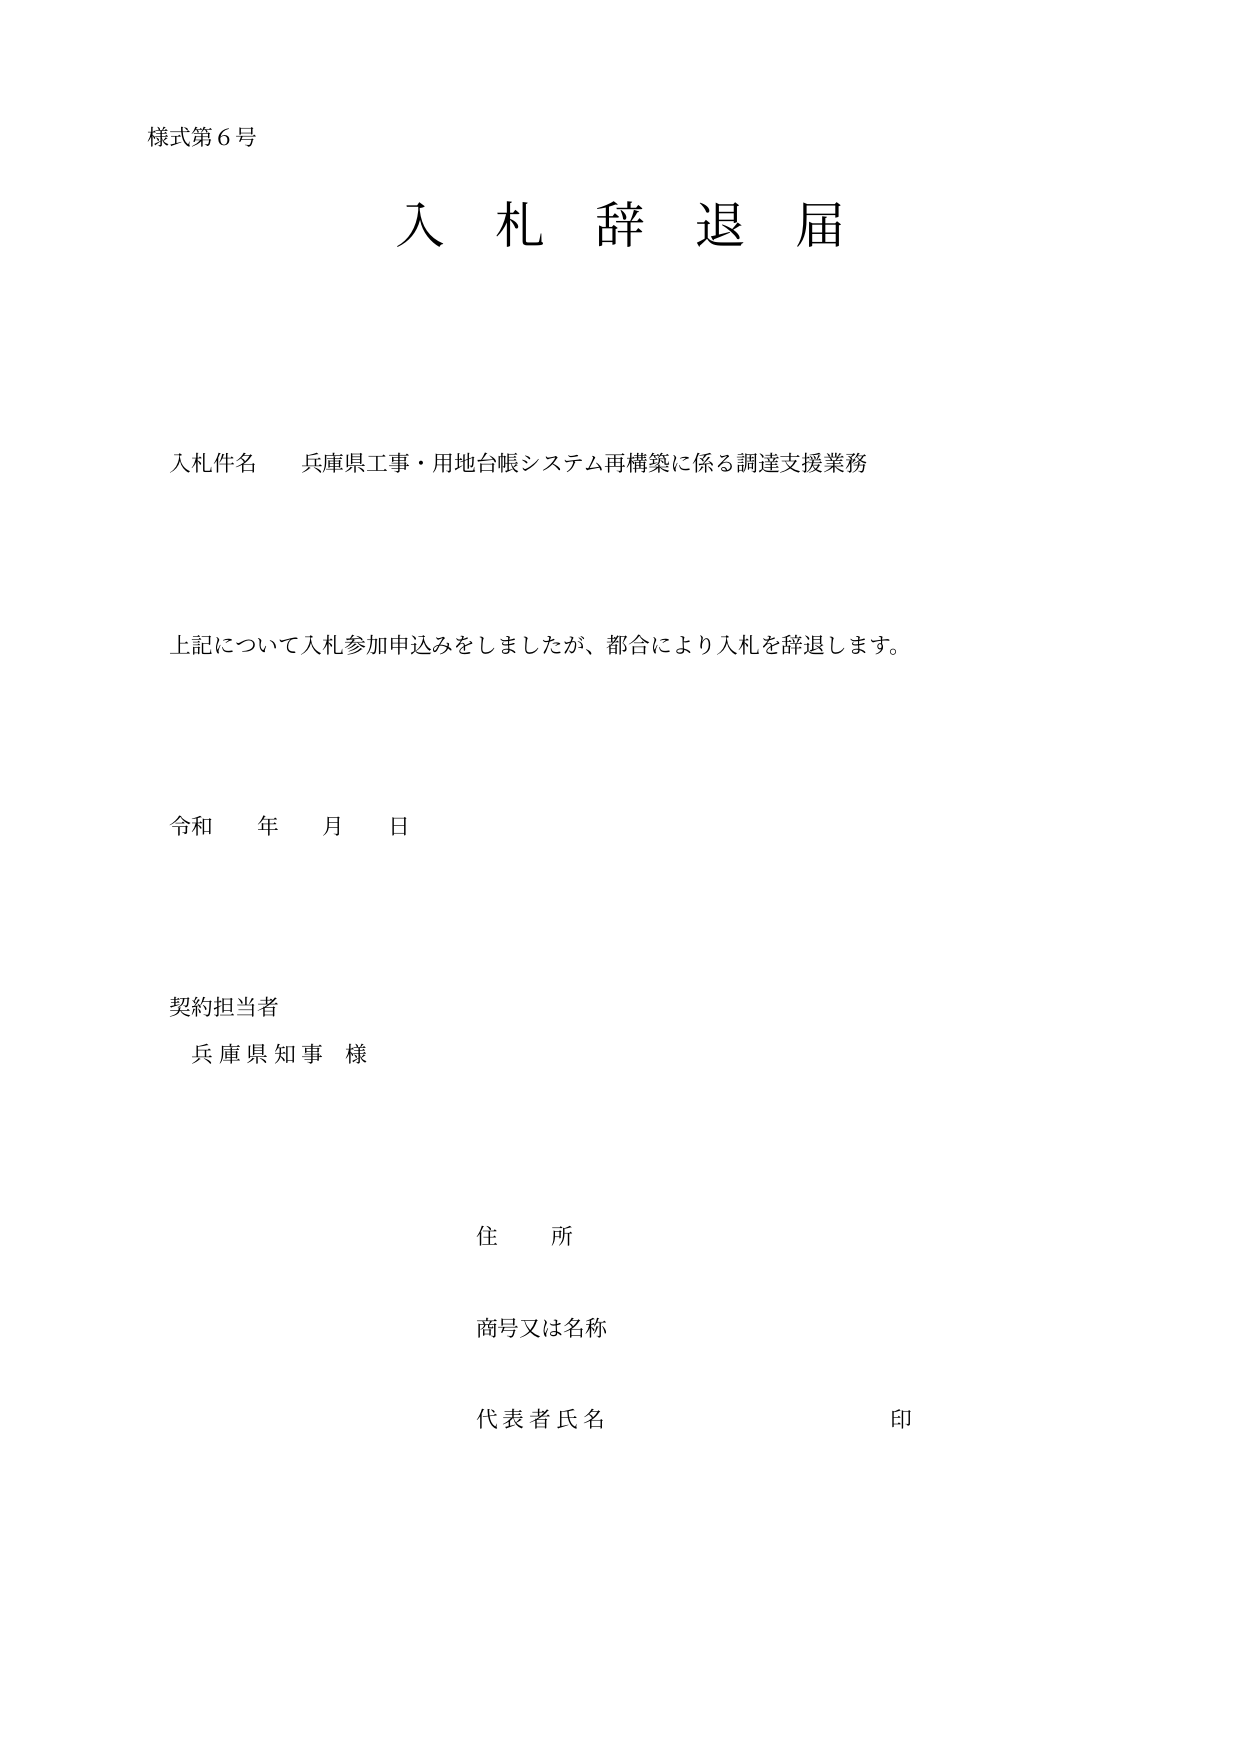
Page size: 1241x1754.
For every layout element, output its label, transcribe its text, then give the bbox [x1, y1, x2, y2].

text 契約担当者 [148, 990, 1092, 1022]
text 入札件名 兵庫県工事・用地台帳システム再構築に係る調達支援業務 [148, 447, 1092, 478]
text 兵 庫 県 知 事 様 [148, 1038, 1092, 1069]
text 様式第６号 [148, 120, 1092, 153]
text 入 札 辞 退 届 [148, 186, 1092, 258]
text 住所 [148, 1219, 1092, 1250]
text 上記について入札参加申込みをしましたが、都合により入札を辞退します。 [148, 628, 1092, 659]
text 商号又は名称 [148, 1311, 1092, 1342]
text 代表者氏名 印 [148, 1403, 1092, 1434]
text 令和 年 月 日 [148, 809, 1092, 841]
